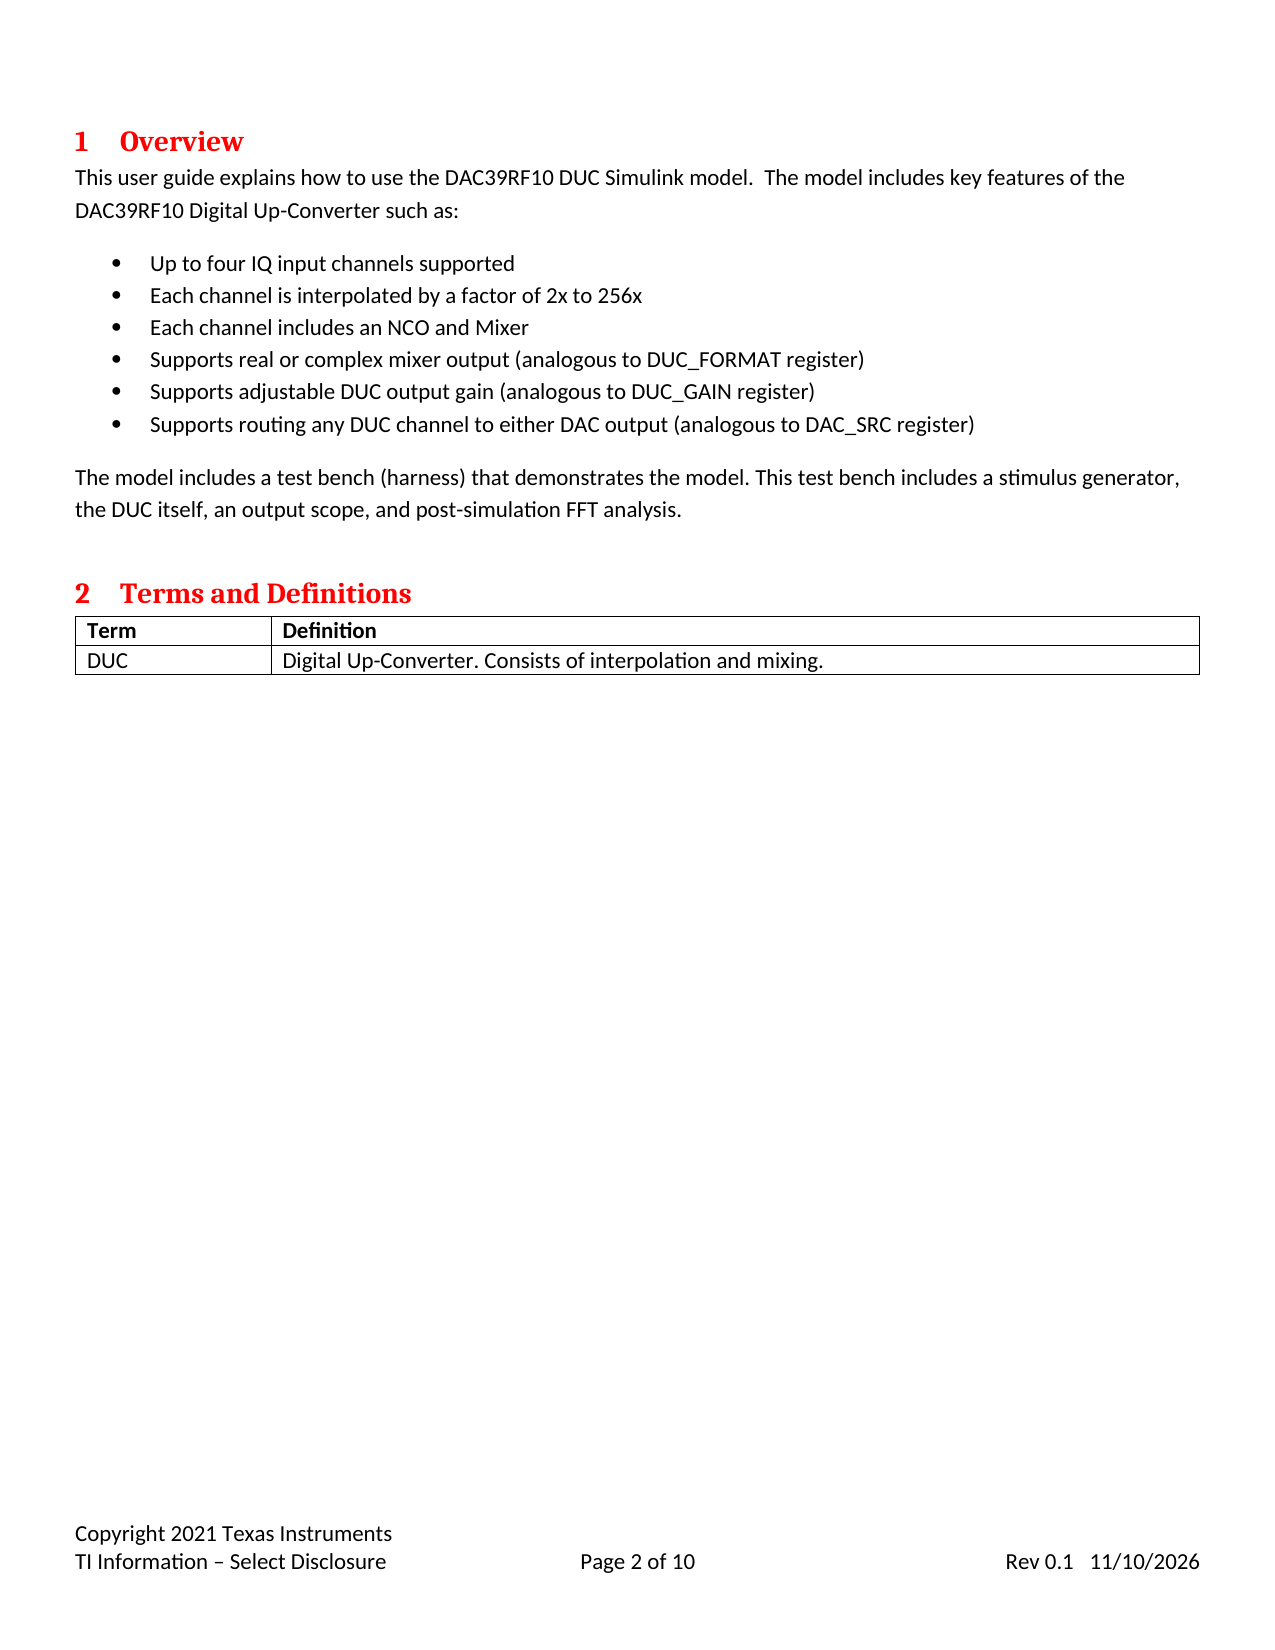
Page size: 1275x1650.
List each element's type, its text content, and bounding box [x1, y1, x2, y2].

list Up to four IQ input channels supported [112, 249, 1200, 277]
list Supports adjustable DUC output gain (analogous to DUC_GAIN register) [112, 377, 1200, 406]
text This user guide explains how to use the DAC39RF10 DUC Simulink model. The model includes key features of the DAC39RF10 Digital Up-Converter such as: [75, 163, 1200, 224]
list Each channel includes an NCO and Mixer [112, 313, 1200, 341]
table_cell Digital Up-Converter. Consists of interpolation and mixing. [272, 646, 1199, 674]
list Supports real or complex mixer output (analogous to DUC_FORMAT register) [112, 345, 1200, 373]
subtitle Terms and Definitions [75, 577, 1200, 611]
table_header Definition [272, 617, 1199, 645]
list Supports routing any DUC channel to either DAC output (analogous to DAC_SRC register) [112, 410, 1200, 438]
table_cell DUC [76, 646, 271, 674]
list Each channel is interpolated by a factor of 2x to 256x [112, 281, 1200, 309]
text The model includes a test bench (harness) that demonstrates the model. This test bench includes a stimulus generator, the DUC itself, an output scope, and post-simulation FFT analysis. [75, 463, 1200, 523]
table_header Term [76, 617, 271, 645]
subtitle Overview [75, 125, 1200, 158]
